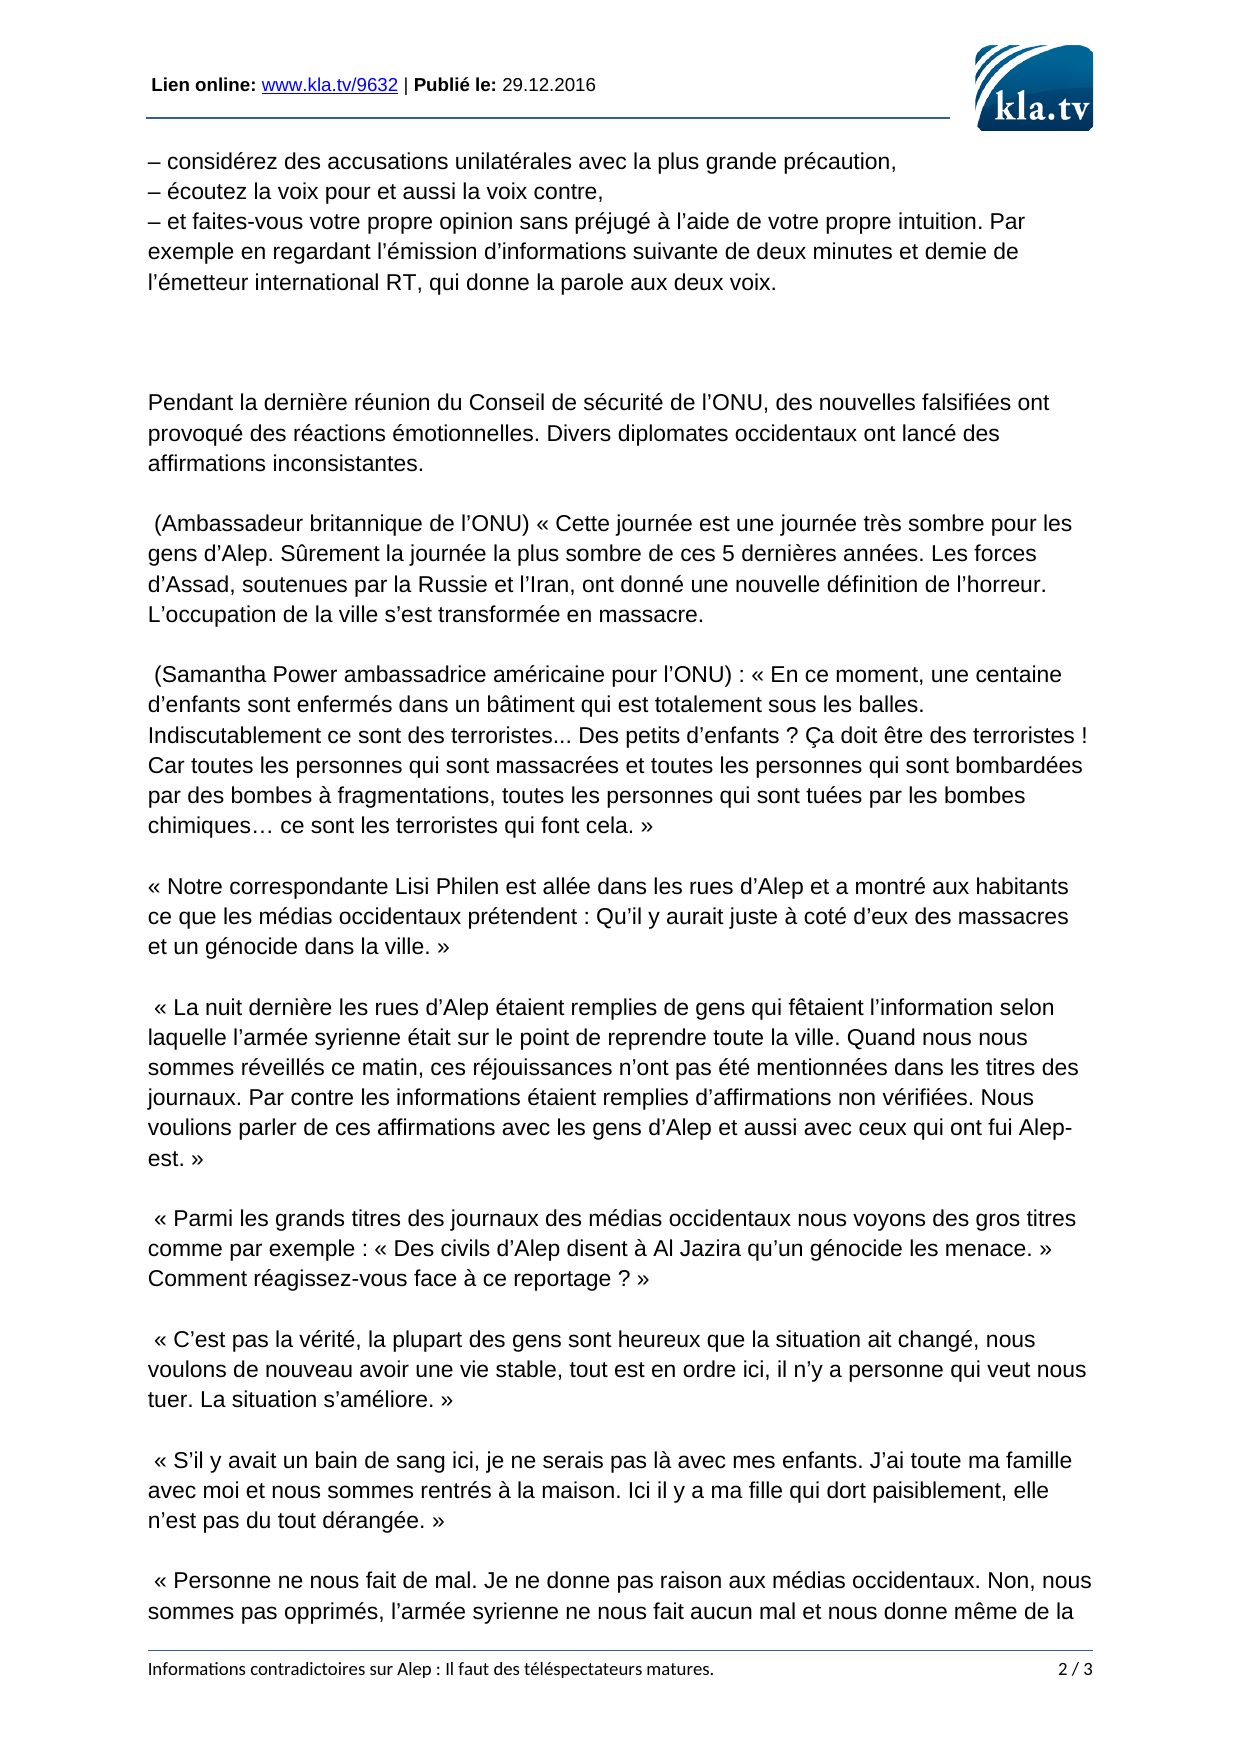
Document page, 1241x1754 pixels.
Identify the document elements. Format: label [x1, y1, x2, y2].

text [148, 148, 1093, 1624]
